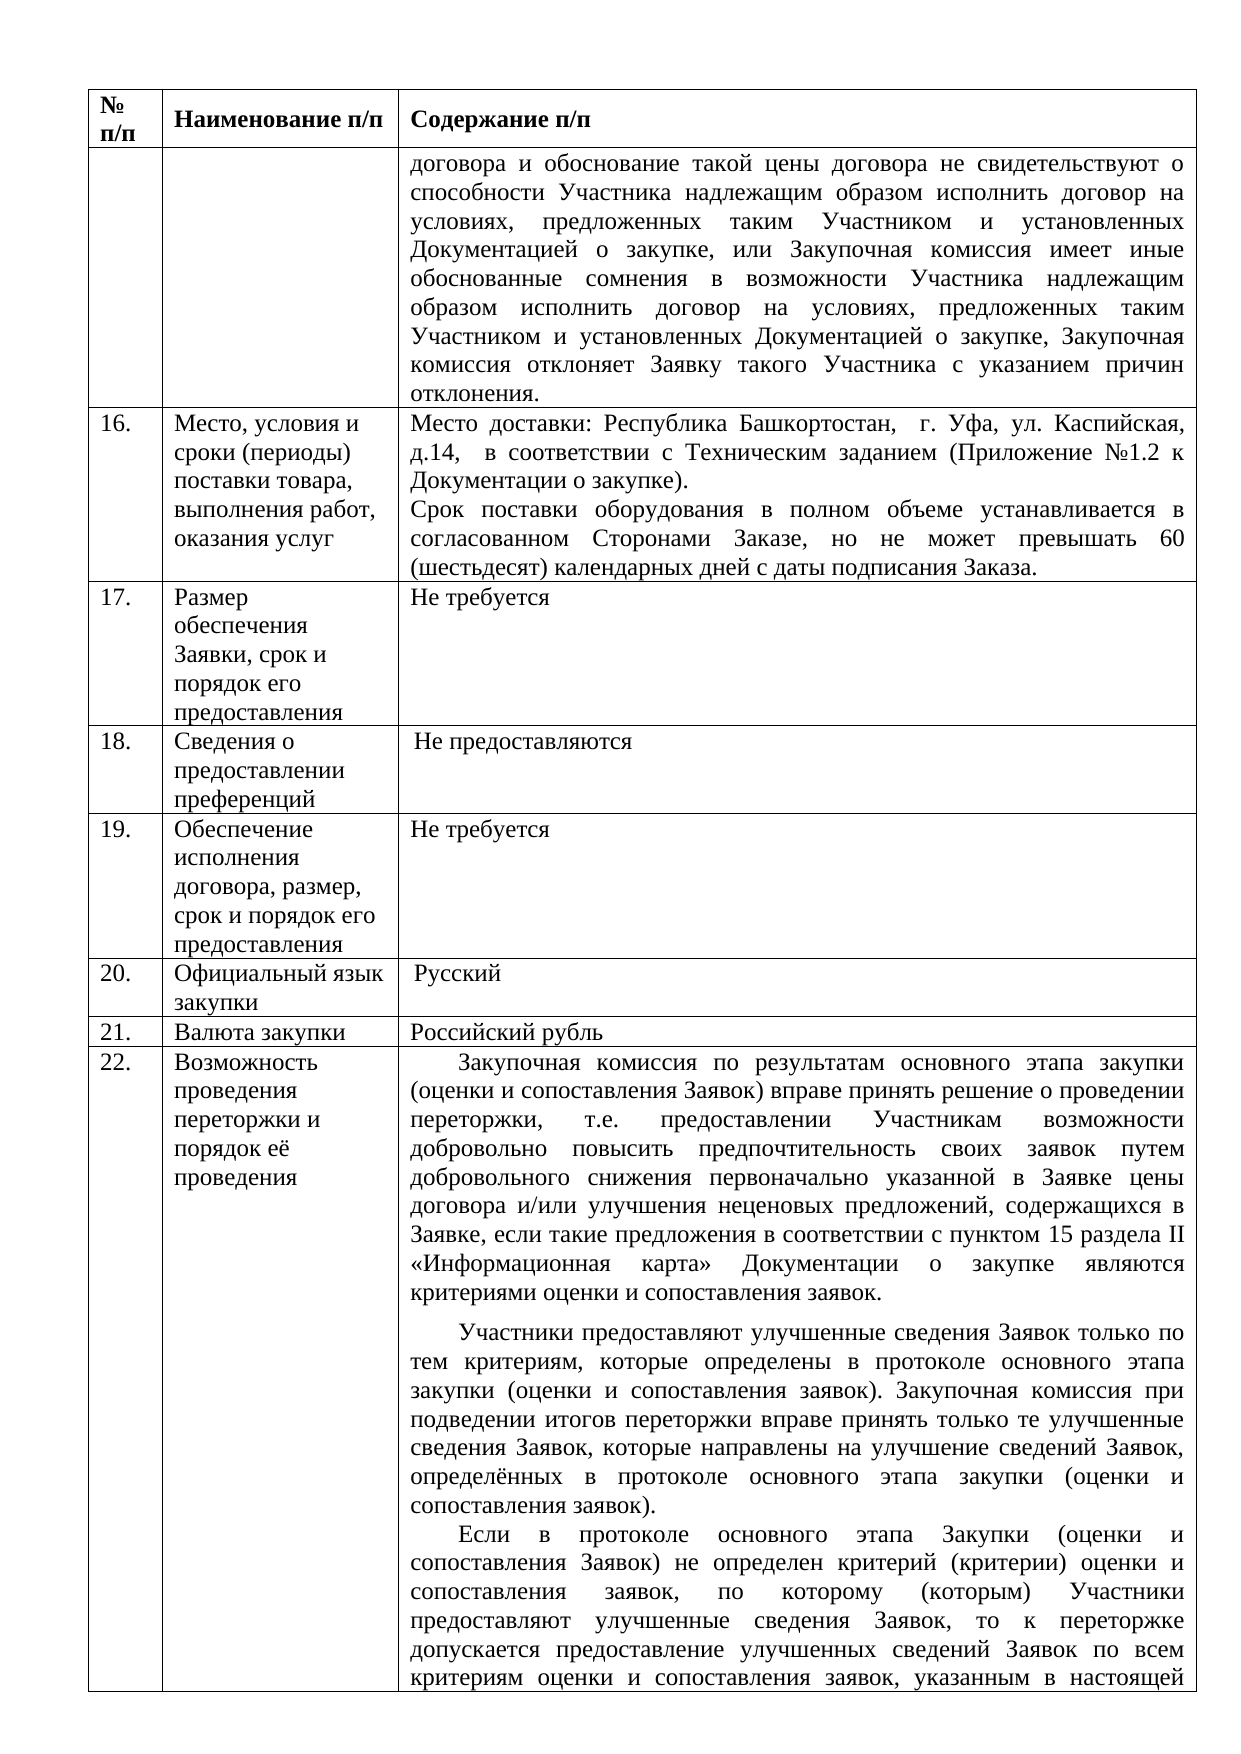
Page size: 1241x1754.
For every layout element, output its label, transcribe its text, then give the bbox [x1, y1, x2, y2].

table_cell Место, условия и сроки (периоды) поставки товара, выполнения работ, оказания услуг [163, 408, 398, 581]
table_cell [399, 148, 1196, 407]
table_cell [89, 814, 162, 957]
table_cell Официальный язык закупки [163, 959, 398, 1016]
table_cell [89, 959, 162, 1016]
table_cell Не требуется [399, 814, 1196, 957]
table_header Наименование п/п [163, 90, 398, 147]
table_cell [89, 726, 162, 813]
table_cell [89, 148, 162, 407]
table_cell Сведения о предоставлении преференций [163, 726, 398, 813]
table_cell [399, 1047, 1196, 1691]
table_cell [89, 408, 162, 581]
table_cell Валюта закупки [163, 1017, 398, 1046]
table_cell Обеспечение исполнения договора, размер, срок и порядок его предоставления [163, 814, 398, 957]
table_cell [89, 582, 162, 725]
table_header Содержание п/п [399, 90, 1196, 147]
table_cell Российский рубль [399, 1017, 1196, 1046]
table_cell Не предоставляются [399, 726, 1196, 813]
table_cell Место доставки: Республика Башкортостан, г. Уфа, ул. Каспийская, д.14, в соответствии с Техническим заданием (Приложение №1.2 к Документации о закупке). Срок поставки оборудования в полном объеме устанавливается в согласованном Сторонами Заказе, но не может превышать 60 (шестьдесят) календарных дней с даты подписания Заказа. [399, 408, 1196, 581]
table_cell Размер обеспечения Заявки, срок и порядок его предоставления [163, 582, 398, 725]
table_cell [163, 1047, 398, 1691]
table_cell [89, 1047, 162, 1691]
table_header № п/п [89, 90, 162, 147]
table_cell Не требуется [399, 582, 1196, 725]
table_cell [163, 148, 398, 407]
table_cell Русский [399, 959, 1196, 1016]
table_cell [89, 1017, 162, 1046]
